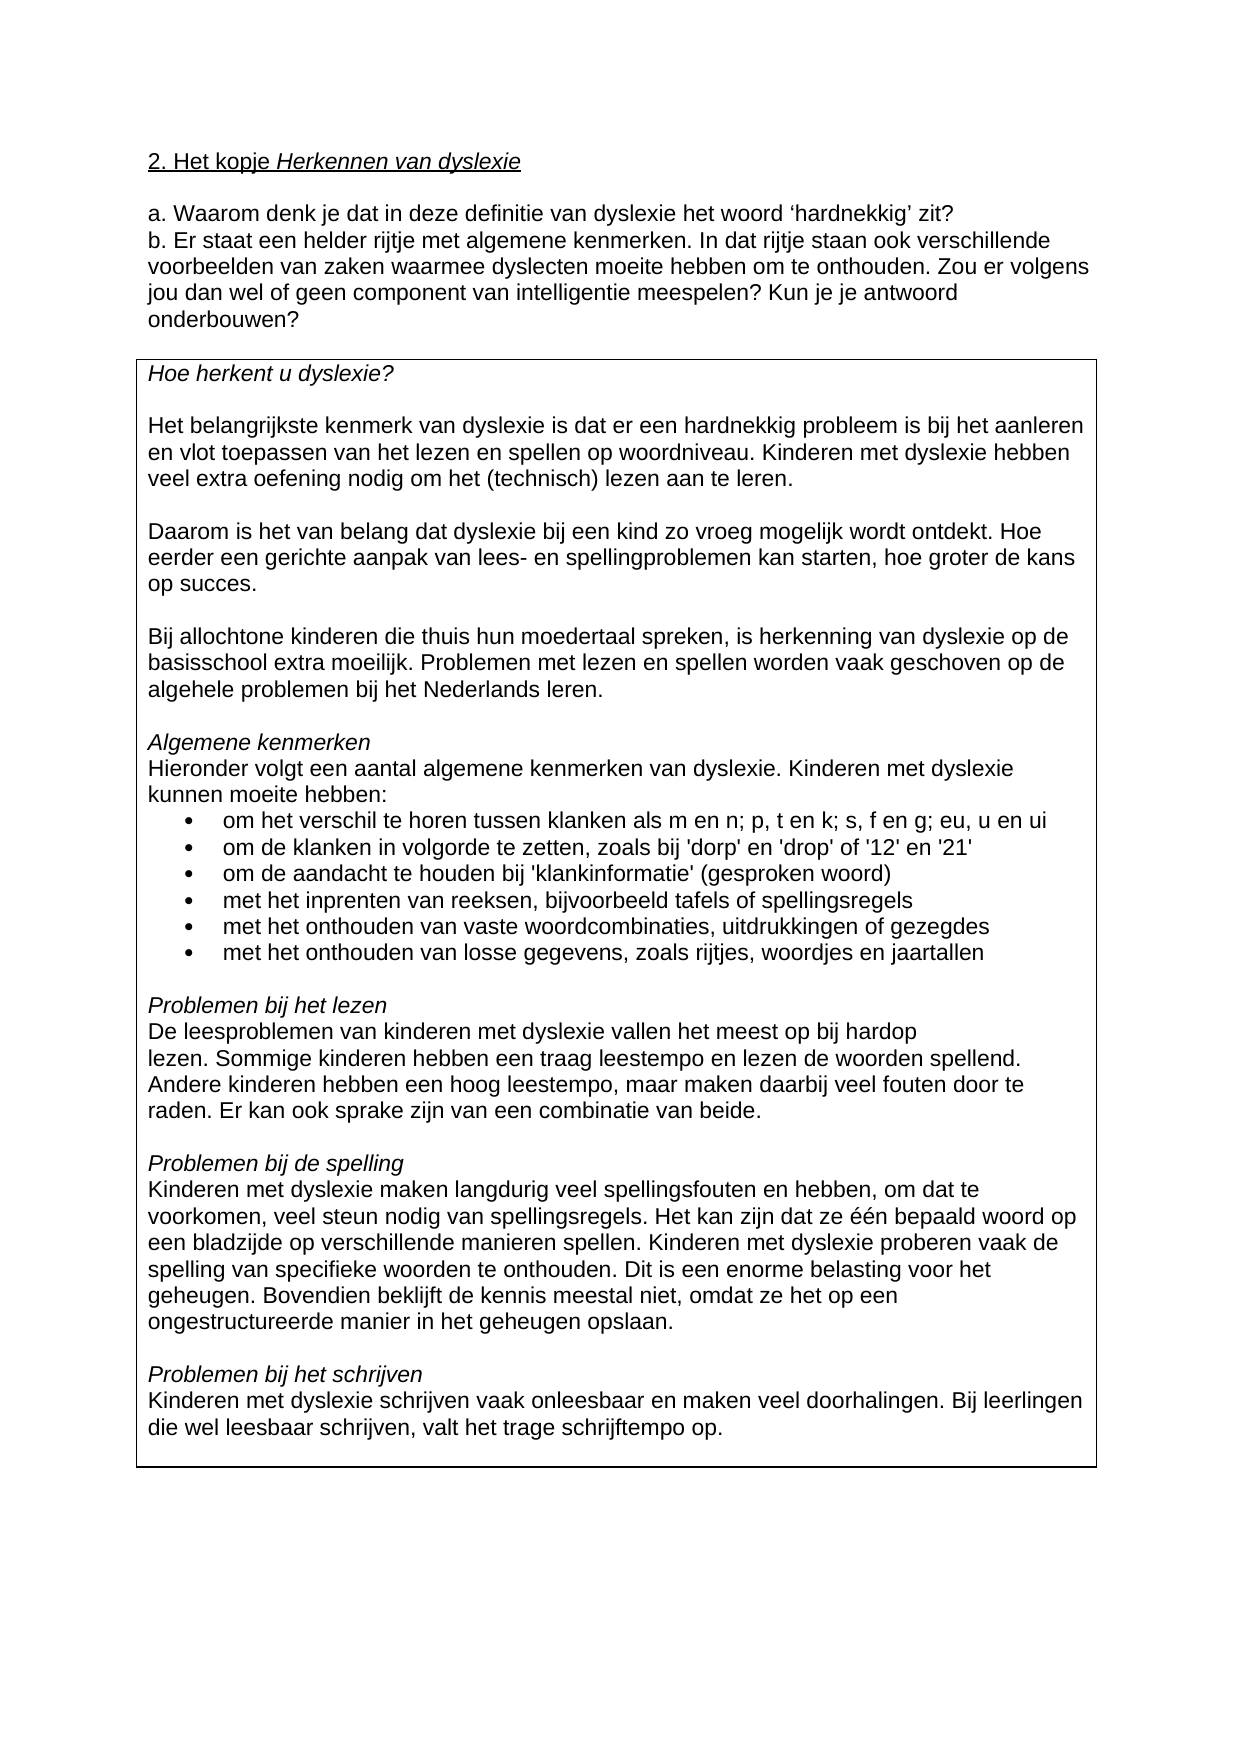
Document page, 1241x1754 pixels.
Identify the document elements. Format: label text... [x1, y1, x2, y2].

text a. Waarom denk je dat in deze definitie van dyslexie het woord ‘hardnekkig’ zit? [148, 200, 1093, 227]
text 2. Het kopje Herkennen van dyslexie [148, 148, 1093, 174]
table_header Hoe herkent u dyslexie? Het belangrijkste kenmerk van dyslexie is dat er een hardnekkig probleem is bij het aanleren en vlot toepassen van het lezen en spellen op woordniveau. Kinderen met dyslexie hebben veel extra oefening nodig om het (technisch) lezen aan te leren. Daarom is het van belang dat dyslexie bij een kind zo vroeg mogelijk wordt ontdekt. Hoe eerder een gerichte aanpak van lees- en spellingproblemen kan starten, hoe groter de kans op succes. Bij allochtone kinderen die thuis hun moedertaal spreken, is herkenning van dyslexie op de basisschool extra moeilijk. Problemen met lezen en spellen worden vaak geschoven op de algehele problemen bij het Nederlands leren. Algemene kenmerken Hieronder volgt een aantal algemene kenmerken van dyslexie. Kinderen met dyslexie kunnen moeite hebben: om het verschil te horen tussen klanken als m en n; p, t en k; s, f en g; eu, u en ui om de klanken in volgorde te zetten, zoals bij 'dorp' en 'drop' of '12' en '21' om de aandacht te houden bij 'klankinformatie' (gesproken woord) met het inprenten van reeksen, bijvoorbeeld tafels of spellingsregels met het onthouden van vaste woordcombinaties, uitdrukkingen of gezegdes met het onthouden van losse gegevens, zoals rijtjes, woordjes en jaartallen Problemen bij het lezen De leesproblemen van kinderen met dyslexie vallen het meest op bij hardop lezen. Sommige kinderen hebben een traag leestempo en lezen de woorden spellend. Andere kinderen hebben een hoog leestempo, maar maken daarbij veel fouten door te raden. Er kan ook sprake zijn van een combinatie van beide. Problemen bij de spelling Kinderen met dyslexie maken langdurig veel spellingsfouten en hebben, om dat te voorkomen, veel steun nodig van spellingsregels. Het kan zijn dat ze één bepaald woord op een bladzijde op verschillende manieren spellen. Kinderen met dyslexie proberen vaak de spelling van specifieke woorden te onthouden. Dit is een enorme belasting voor het geheugen. Bovendien beklijft de kennis meestal niet, omdat ze het op een ongestructureerde manier in het geheugen opslaan. Problemen bij het schrijven Kinderen met dyslexie schrijven vaak onleesbaar en maken veel doorhalingen. Bij leerlingen die wel leesbaar schrijven, valt het trage schrijftempo op. [137, 360, 1096, 1466]
text b. Er staat een helder rijtje met algemene kenmerken. In dat rijtje staan ook verschillende voorbeelden van zaken waarmee dyslecten moeite hebben om te onthouden. Zou er volgens jou dan wel of geen component van intelligentie meespelen? Kun je je antwoord onderbouwen? [148, 227, 1093, 332]
